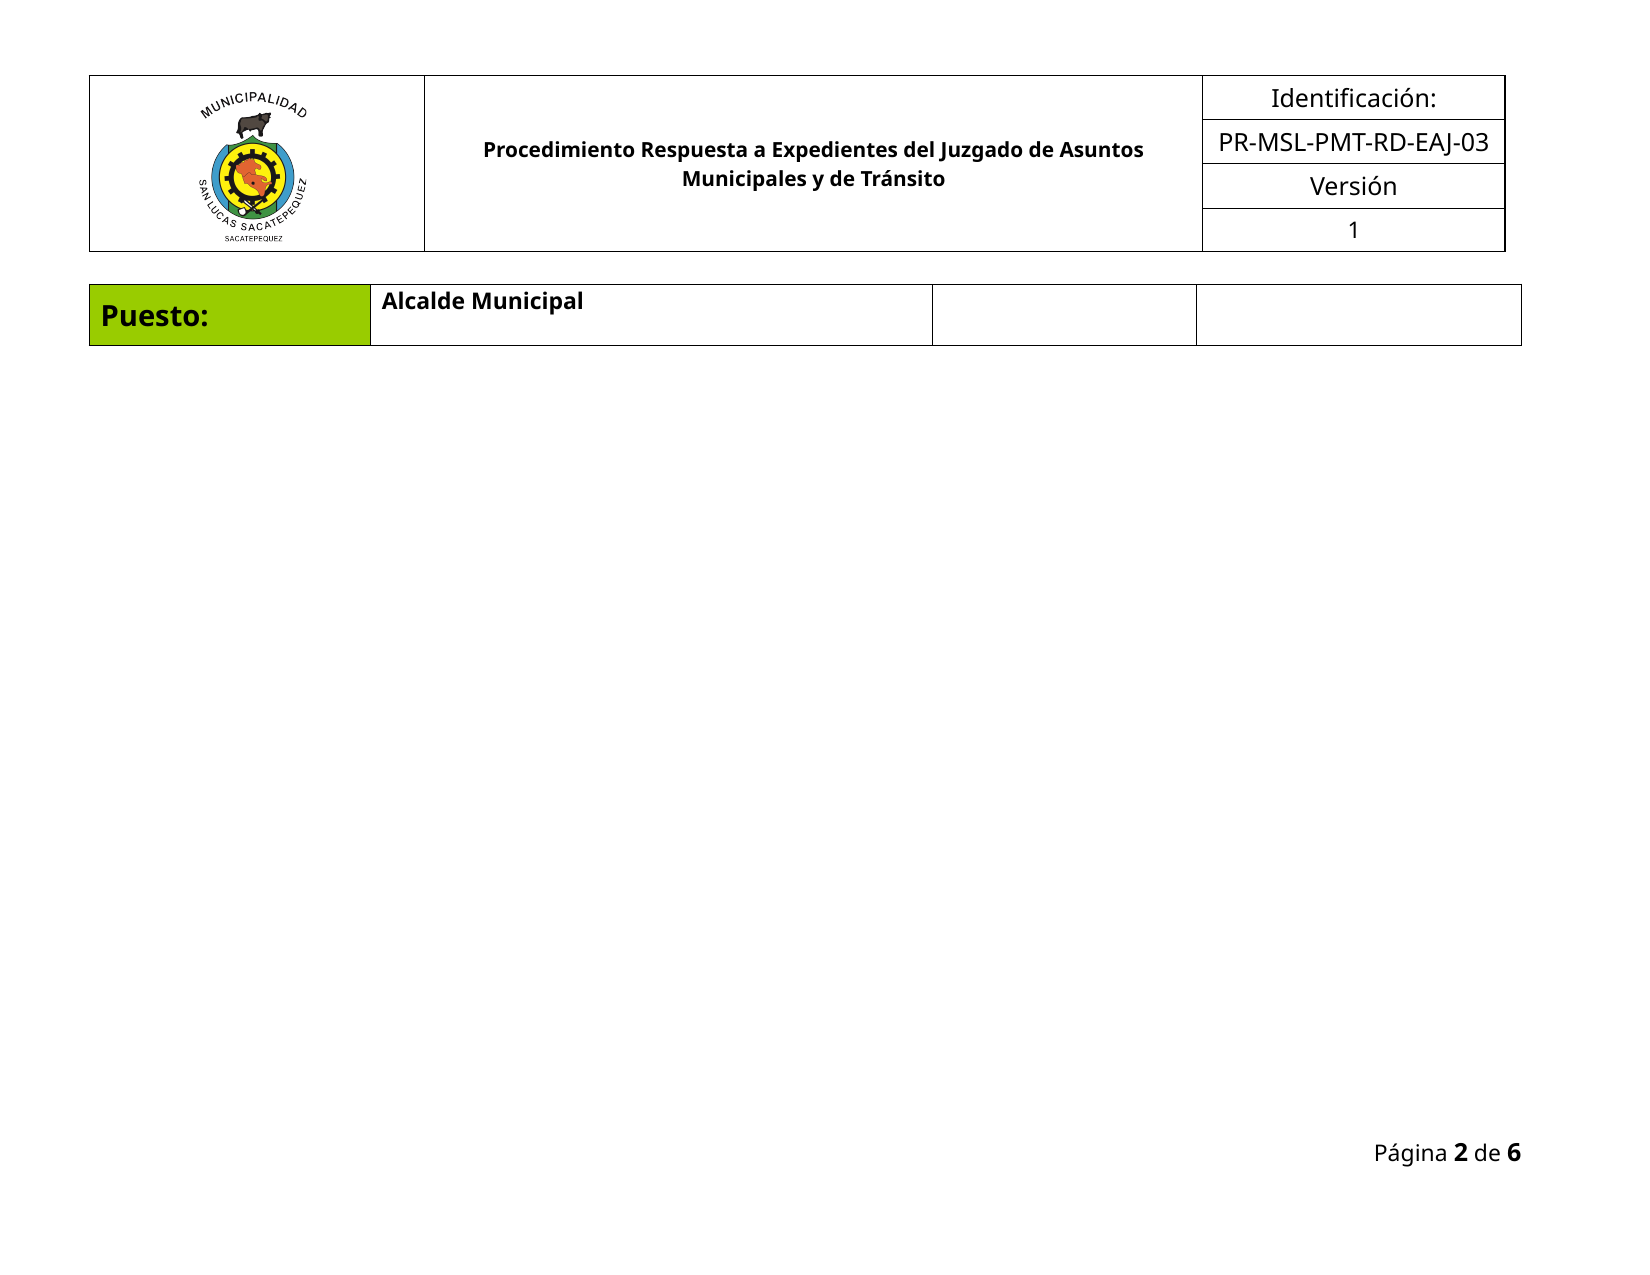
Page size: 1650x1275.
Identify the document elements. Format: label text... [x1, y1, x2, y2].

table_cell Puesto: [90, 285, 370, 345]
picture [199, 92, 307, 242]
table_cell [1197, 285, 1521, 345]
table_cell [933, 285, 1196, 345]
table_cell Alcalde Municipal [371, 285, 932, 345]
